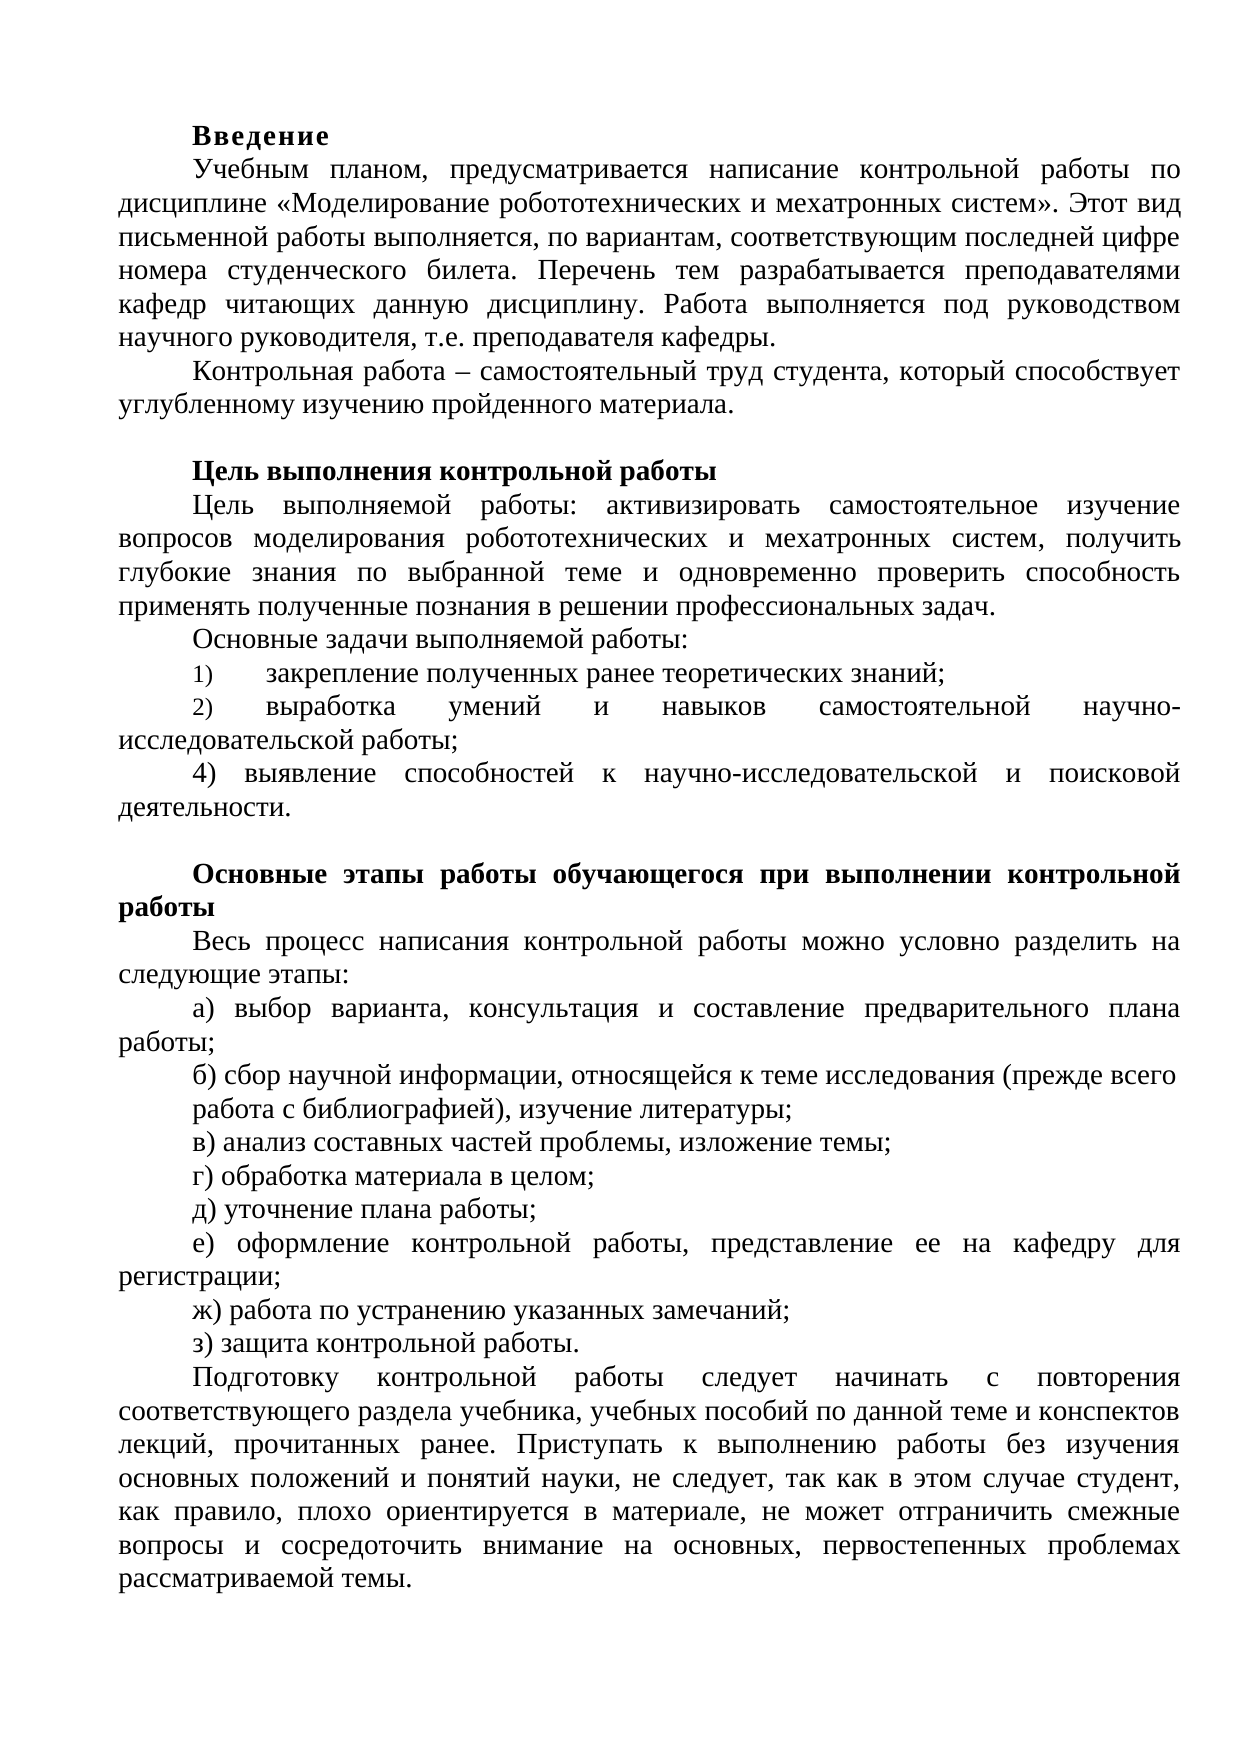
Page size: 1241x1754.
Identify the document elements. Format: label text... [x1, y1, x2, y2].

text Цель выполнения контрольной работы [118, 453, 1181, 487]
text д) уточнение плана работы; [118, 1191, 1181, 1225]
text 4) выявление способностей к научно-исследовательской и поисковой деятельности. [118, 755, 1181, 822]
text б) сбор научной информации, относящейся к теме исследования (прежде всего [118, 1057, 1181, 1091]
text е) оформление контрольной работы, представление ее на кафедру для регистрации; [118, 1225, 1181, 1292]
text Весь процесс написания контрольной работы можно условно разделить на следующие этапы: [118, 923, 1181, 990]
list закрепление полученных ранее теоретических знаний; [118, 655, 1181, 688]
text Введение [118, 118, 1182, 152]
text Учебным планом, предусматривается написание контрольной работы по дисциплине «Моделирование робототехнических и мехатронных систем». Этот вид письменной работы выполняется, по вариантам, соответствующим последней цифре номера студенческого билета. Перечень тем разрабатывается преподавателями кафедр читающих данную дисциплину. Работа выполняется под руководством научного руководителя, т.е. преподавателя кафедры. [118, 152, 1181, 353]
list выработка умений и навыков самостоятельной научно-исследовательской работы; [118, 688, 1181, 755]
text Подготовку контрольной работы следует начинать с повторения соответствующего раздела учебника, учебных пособий по данной теме и конспектов лекций, прочитанных ранее. Приступать к выполнению работы без изучения основных положений и понятий науки, не следует, так как в этом случае студент, как правило, плохо ориентируется в материале, не может отграничить смежные вопросы и сосредоточить внимание на основных, первостепенных проблемах рассматриваемой темы. [118, 1359, 1181, 1594]
text Основные этапы работы обучающегося при выполнении контрольной работы [118, 856, 1181, 923]
text ж) работа по устранению указанных замечаний; [118, 1292, 1181, 1326]
text работа с библиографией), изучение литературы; [118, 1091, 1181, 1124]
text Основные задачи выполняемой работы: [118, 621, 1181, 655]
text з) защита контрольной работы. [118, 1326, 1181, 1359]
text в) анализ составных частей проблемы, изложение темы; [118, 1124, 1181, 1158]
text Контрольная работа – самостоятельный труд студента, который способствует углубленному изучению пройденного материала. [118, 353, 1181, 420]
text а) выбор варианта, консультация и составление предварительного плана работы; [118, 990, 1181, 1057]
text Цель выполняемой работы: активизировать самостоятельное изучение вопросов моделирования робототехнических и мехатронных систем, получить глубокие знания по выбранной теме и одновременно проверить способность применять полученные познания в решении профессиональных задач. [118, 487, 1181, 621]
text г) обработка материала в целом; [118, 1158, 1181, 1191]
